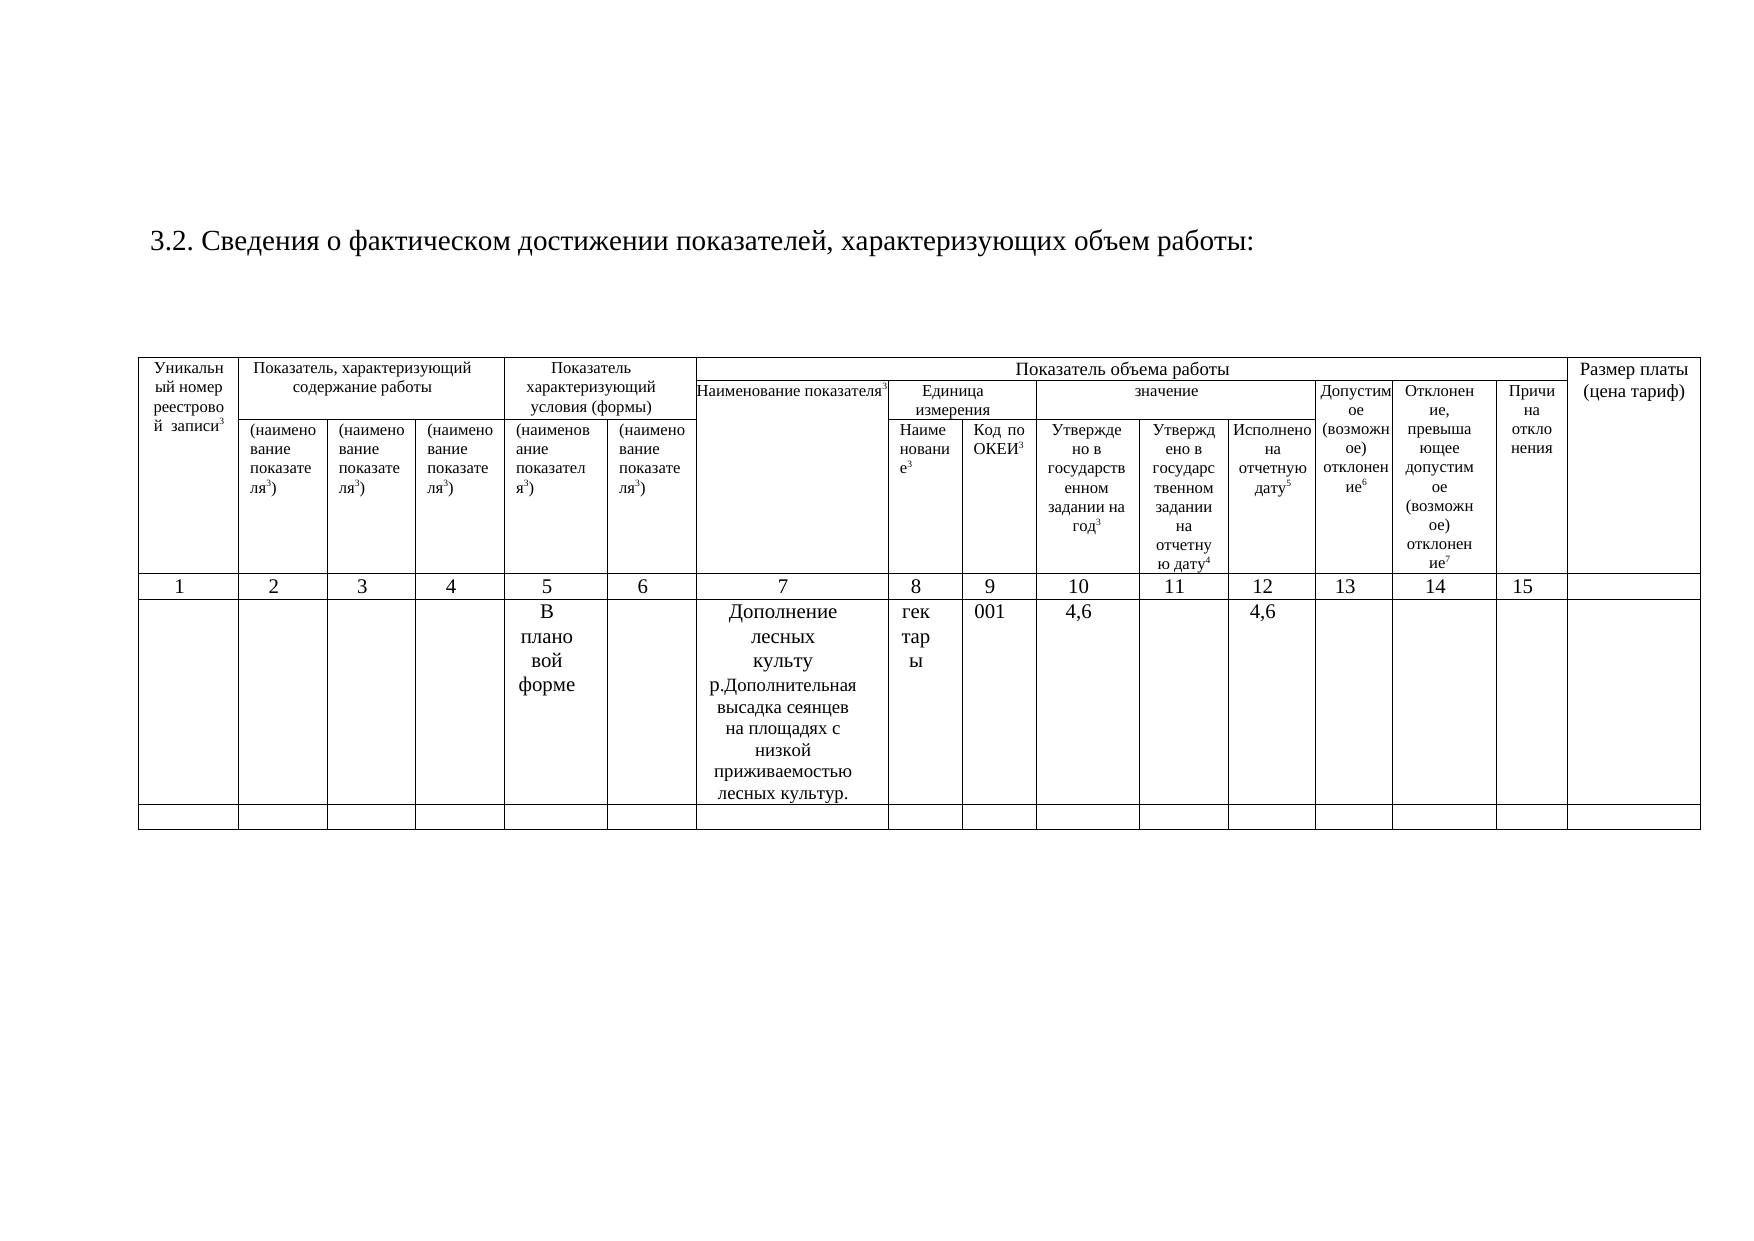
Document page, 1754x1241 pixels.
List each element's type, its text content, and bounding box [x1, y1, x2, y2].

table_cell [1316, 600, 1392, 803]
table_header Размер платы (цена тариф) [1568, 358, 1700, 573]
table_cell [1497, 600, 1567, 803]
table_cell значение [1037, 381, 1315, 419]
table_cell 9 [963, 574, 1036, 598]
table_cell 5 [505, 574, 607, 598]
table_cell [139, 805, 238, 829]
table_cell (наименование показателя3) [505, 420, 607, 573]
table_cell Отклонение, превышающее допустимое (возможное) отклонение7 [1393, 381, 1496, 573]
table_cell 11 [1140, 574, 1228, 598]
table_cell [328, 600, 415, 803]
table_cell [328, 805, 415, 829]
table_cell [139, 600, 238, 803]
table_cell 10 [1037, 574, 1139, 598]
table_cell 2 [239, 574, 327, 598]
table_cell (наименование показателя3) [608, 420, 696, 573]
text 3.2. Сведения о фактическом достижении показателей, характеризующих объем работы: [150, 223, 1668, 256]
table_cell [239, 600, 327, 803]
table_header Показатель, характеризующий содержание работы [239, 358, 504, 419]
table_cell 6 [608, 574, 696, 598]
table_cell Наименование3 [889, 420, 962, 573]
table_header Показатель характеризующий условия (формы) [505, 358, 696, 419]
table_cell Код по ОКЕИ3 [963, 420, 1036, 573]
table_cell [1316, 805, 1392, 829]
table_cell Единица измерения [889, 381, 1036, 419]
table_cell [1497, 805, 1567, 829]
table_cell [1140, 805, 1228, 829]
table_cell 4 [416, 574, 504, 598]
table_cell (наименование показателя3) [328, 420, 415, 573]
table_cell [1568, 805, 1700, 829]
table_cell [608, 600, 696, 803]
table_cell 12 [1229, 574, 1315, 598]
table_cell [1393, 600, 1496, 803]
table_cell Утверждено в государственном задании на отчетную дату4 [1140, 420, 1228, 573]
table_cell Наименование показателя3 [697, 381, 888, 573]
table_cell Утверждено в государственном задании на год3 [1037, 420, 1139, 573]
table_cell (наименование показателя3) [239, 420, 327, 573]
table_cell 4,6 [1037, 600, 1139, 803]
table_cell [697, 805, 888, 829]
table_cell Допустимое (возможное) отклонение6 [1316, 381, 1392, 573]
table_cell [963, 805, 1036, 829]
table_cell гектары [889, 600, 962, 803]
table_cell 13 [1316, 574, 1392, 598]
table_cell 7 [697, 574, 888, 598]
table_cell [608, 805, 696, 829]
table_cell [416, 600, 504, 803]
table_cell 8 [889, 574, 962, 598]
table_cell [239, 805, 327, 829]
table_cell [1140, 600, 1228, 803]
table_cell 1 [139, 574, 238, 598]
table_cell [1037, 805, 1139, 829]
table_cell [416, 805, 504, 829]
table_cell [1568, 574, 1700, 598]
table_header Уникальный номер реестровой записи3 [139, 358, 238, 573]
table_cell 15 [1497, 574, 1567, 598]
table_cell (наименование показателя3) [416, 420, 504, 573]
table_cell 001 [963, 600, 1036, 803]
table_cell 3 [328, 574, 415, 598]
table_header Показатель объема работы [697, 358, 1567, 379]
table_cell [1393, 805, 1496, 829]
table_cell 4,6 [1229, 600, 1315, 803]
table_cell [1568, 600, 1700, 803]
table_cell В плановой форме [505, 600, 607, 803]
table_cell [505, 805, 607, 829]
table_cell Причина отклонения [1497, 381, 1567, 573]
table_cell [1229, 805, 1315, 829]
table_cell Дополнение лесных культур.Дополнительная высадка сеянцев на площадях с низкой приживаемостью лесных культур. [697, 600, 888, 803]
table_cell [889, 805, 962, 829]
table_cell 14 [1393, 574, 1496, 598]
table_cell Исполнено на отчетную дату5 [1229, 420, 1315, 573]
